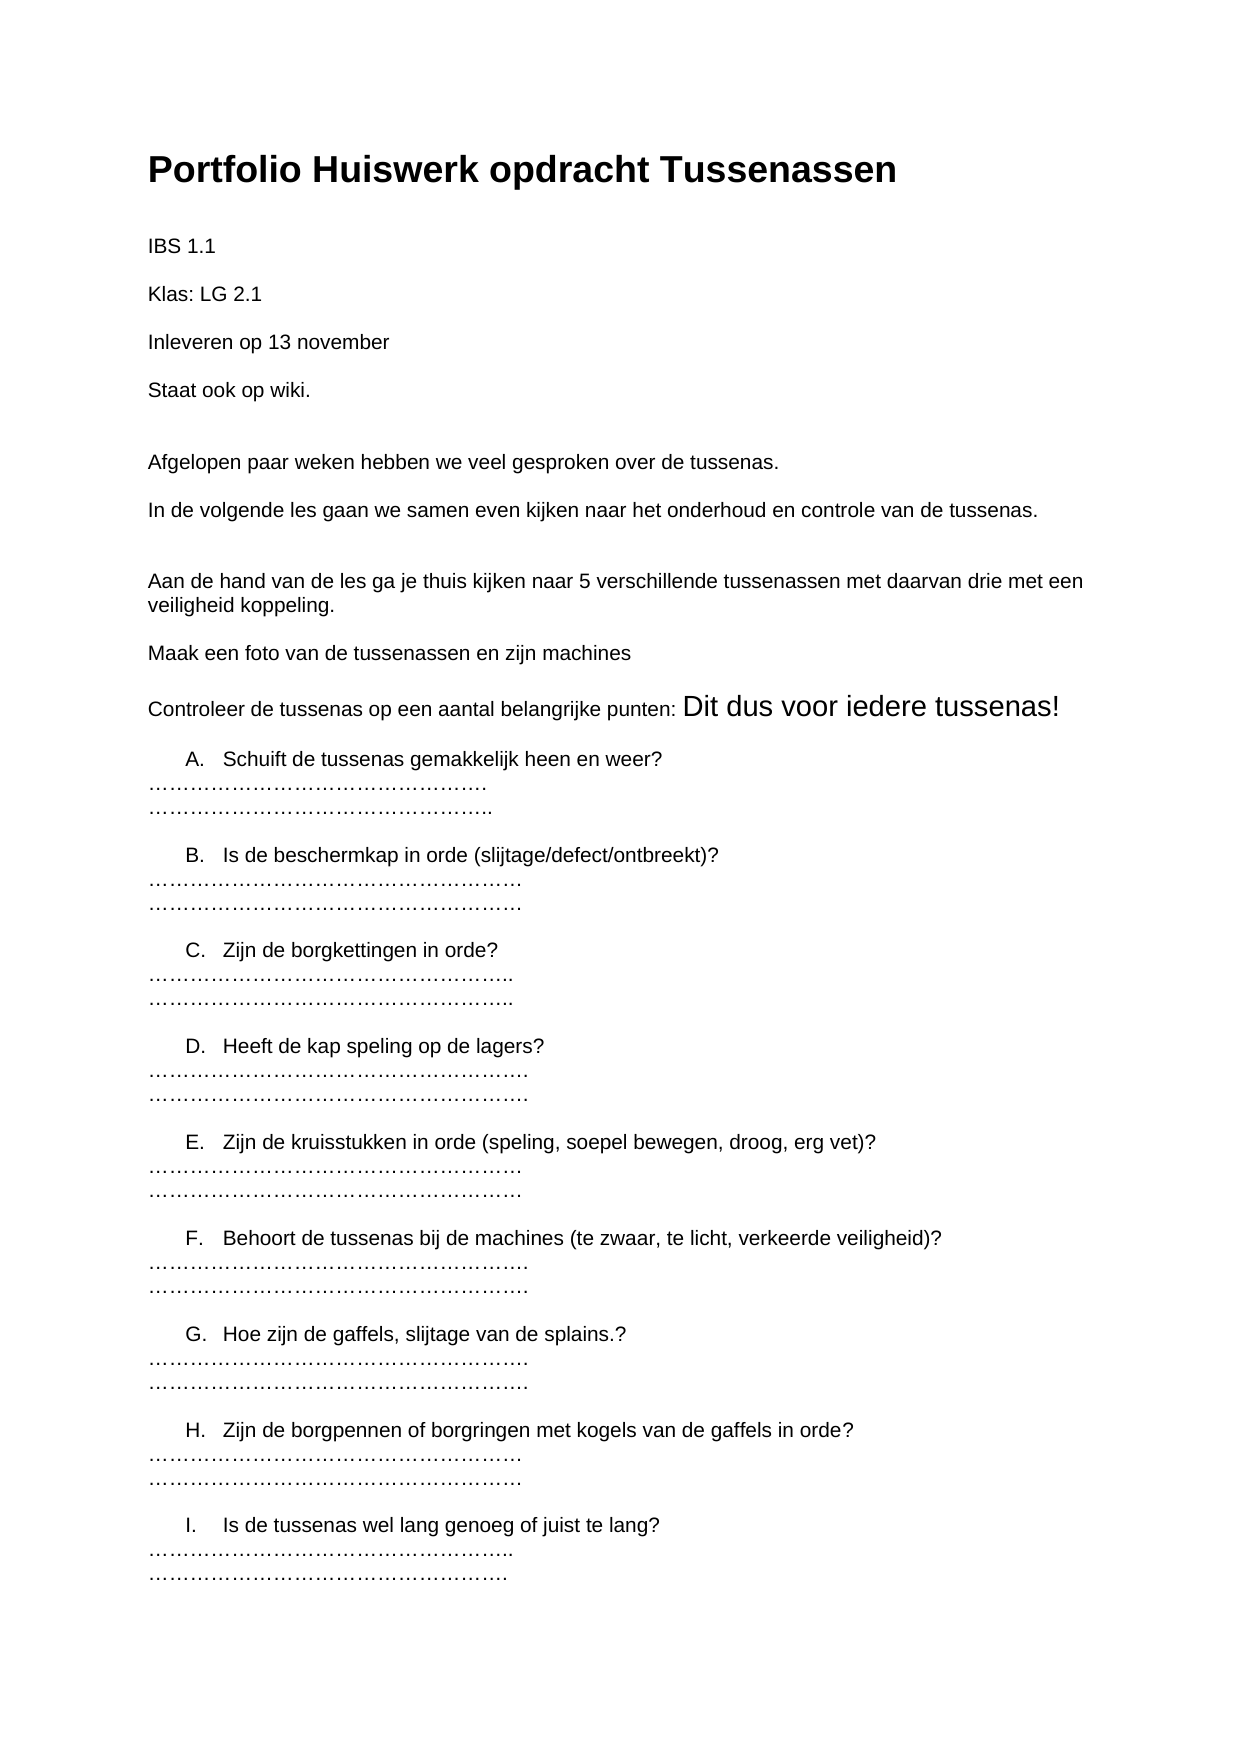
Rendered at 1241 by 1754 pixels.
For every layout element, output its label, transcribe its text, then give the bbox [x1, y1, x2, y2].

text ……………………………………………… [148, 890, 1093, 914]
text Inleveren op 13 november [148, 330, 1093, 354]
text In de volgende les gaan we samen even kijken naar het onderhoud en controle van de tussenas. [148, 497, 1093, 521]
text ………………………………………………. [148, 1274, 1093, 1298]
text …………………………………………. [148, 771, 1093, 794]
text ……………………………………………. [148, 1561, 1093, 1585]
text ………………………………………………. [148, 1058, 1093, 1082]
text ………………………………………………. [148, 1250, 1093, 1274]
text ……………………………………………… [148, 1178, 1093, 1202]
list Hoe zijn de gaffels, slijtage van de splains.? [185, 1322, 1093, 1346]
text Staat ook op wiki. [148, 378, 1093, 402]
text ……………………………………………… [148, 1154, 1093, 1178]
text Aan de hand van de les ga je thuis kijken naar 5 verschillende tussenassen met daarvan drie met een veiligheid koppeling. [148, 569, 1093, 617]
text Klas: LG 2.1 [148, 282, 1093, 306]
text ………………………………………………. [148, 1369, 1093, 1393]
text Portfolio Huiswerk opdracht Tussenassen [148, 148, 1093, 191]
list Zijn de borgpennen of borgringen met kogels van de gaffels in orde? [185, 1417, 1093, 1441]
text ………………………………………………. [148, 1346, 1093, 1369]
text Controleer de tussenas op een aantal belangrijke punten: Dit dus voor iedere tussenas! [148, 689, 1093, 723]
text ……………………………………………… [148, 1441, 1093, 1465]
list Heeft de kap speling op de lagers? [185, 1034, 1093, 1058]
text …………………………………………….. [148, 986, 1093, 1010]
list Is de tussenas wel lang genoeg of juist te lang? [185, 1513, 1093, 1537]
text …………………………………………….. [148, 1537, 1093, 1561]
text ……………………………………………… [148, 1465, 1093, 1489]
text Afgelopen paar weken hebben we veel gesproken over de tussenas. [148, 449, 1093, 473]
list Schuift de tussenas gemakkelijk heen en weer? [185, 747, 1093, 771]
text ……………………………………………… [148, 866, 1093, 890]
text …………………………………………….. [148, 962, 1093, 986]
list Is de beschermkap in orde (slijtage/defect/ontbreekt)? [185, 842, 1093, 866]
text ………………………………………….. [148, 794, 1093, 818]
text ………………………………………………. [148, 1082, 1093, 1106]
text Maak een foto van de tussenassen en zijn machines [148, 641, 1093, 665]
list Zijn de borgkettingen in orde? [185, 938, 1093, 962]
text IBS 1.1 [148, 234, 1093, 258]
list Zijn de kruisstukken in orde (speling, soepel bewegen, droog, erg vet)? [185, 1130, 1093, 1154]
list Behoort de tussenas bij de machines (te zwaar, te licht, verkeerde veiligheid)? [185, 1226, 1093, 1250]
